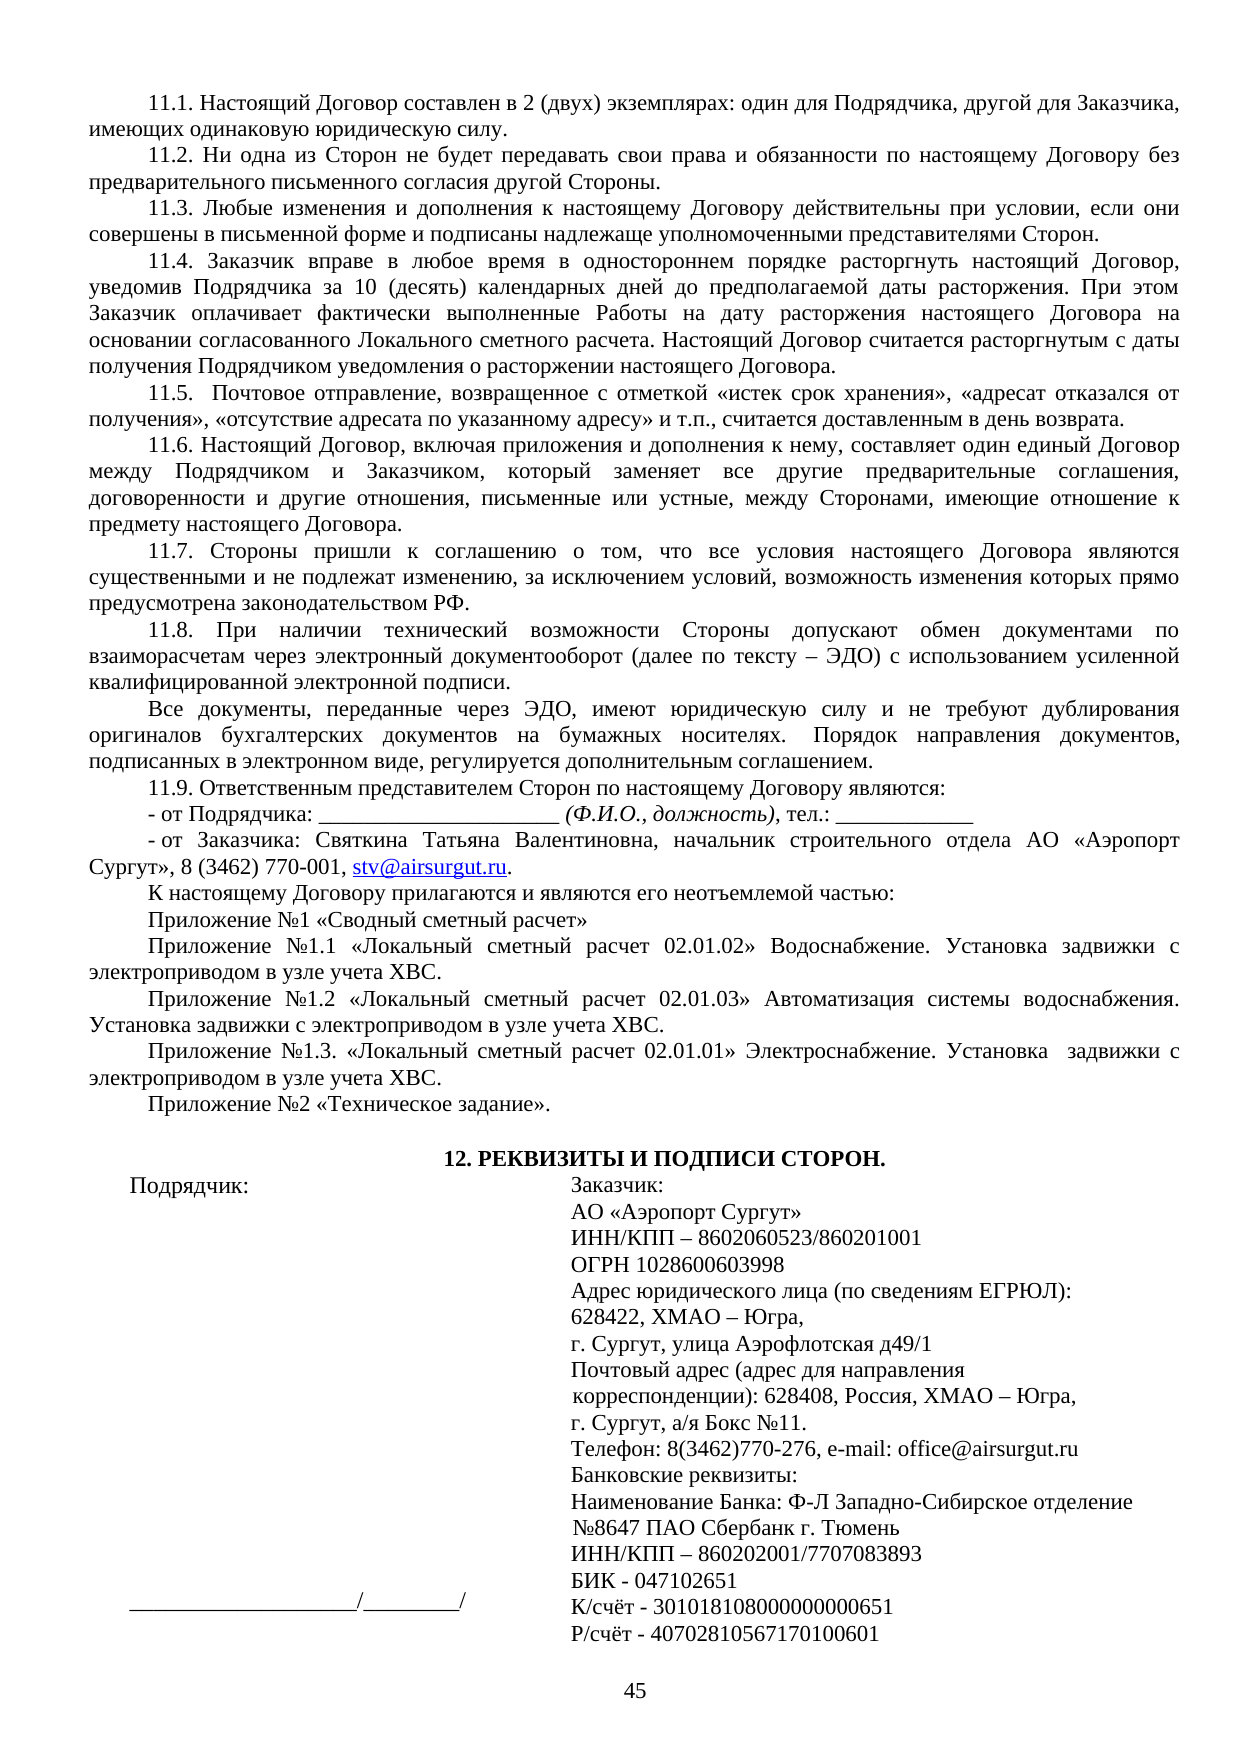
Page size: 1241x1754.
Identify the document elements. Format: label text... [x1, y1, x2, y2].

text Приложение №1.2 «Локальный сметный расчет 02.01.03» Автоматизация системы водоснабжения. Установка задвижки с электроприводом в узле учета ХВС. [89, 985, 1181, 1037]
text Приложение №1.1 «Локальный сметный расчет 02.01.02» Водоснабжение. Установка задвижки с электроприводом в узле учета ХВС. [89, 932, 1181, 985]
text 12. РЕКВИЗИТЫ И ПОДПИСИ СТОРОН. [89, 1145, 1181, 1172]
text 11.6. Настоящий Договор, включая приложения и дополнения к нему, составляет один единый Договор между Подрядчиком и Заказчиком, который заменяет все другие предварительные соглашения, договоренности и другие отношения, письменные или устные, между Сторонами, имеющие отношение к предмету настоящего Договора. [89, 431, 1181, 537]
text 11.9. Ответственным представителем Сторон по настоящему Договору являются: [89, 774, 1181, 800]
text Все документы, переданные через ЭДО, имеют юридическую силу и не требуют дублирования оригиналов бухгалтерских документов на бумажных носителях. Порядок направления документов, подписанных в электронном виде, регулируется дополнительным соглашением. [89, 695, 1181, 774]
text 11.4. Заказчик вправе в любое время в одностороннем порядке расторгнуть настоящий Договор, уведомив Подрядчика за 10 (десять) календарных дней до предполагаемой даты расторжения. При этом Заказчик оплачивает фактически выполненные Работы на дату расторжения настоящего Договора на основании согласованного Локального сметного расчета. Настоящий Договор считается расторгнутым с даты получения Подрядчиком уведомления о расторжении настоящего Договора. [89, 247, 1181, 378]
text 11.1. Настоящий Договор составлен в 2 (двух) экземплярах: один для Подрядчика, другой для Заказчика, имеющих одинаковую юридическую силу. [89, 89, 1181, 141]
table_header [561, 1172, 1152, 1646]
text 11.2. Ни одна из Сторон не будет передавать свои права и обязанности по настоящему Договору без предварительного письменного согласия другой Стороны. [89, 141, 1181, 194]
text - от Подрядчика: _____________________ (Ф.И.О., должность), тел.: ____________ [89, 800, 1181, 827]
text К настоящему Договору прилагаются и являются его неотъемлемой частью: [89, 879, 1181, 906]
text Приложение №2 «Техническое задание». [89, 1090, 1181, 1116]
text 11.7. Стороны пришли к соглашению о том, что все условия настоящего Договора являются существенными и не подлежат изменению, за исключением условий, возможность изменения которых прямо предусмотрена законодательством РФ. [89, 537, 1181, 616]
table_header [118, 1172, 561, 1646]
text - от Заказчика: Святкина Татьяна Валентиновна, начальник строительного отдела АО «Аэропорт Сургут», 8 (3462) 770-001, stv@airsurgut.ru. [89, 827, 1181, 879]
text 11.3. Любые изменения и дополнения к настоящему Договору действительны при условии, если они совершены в письменной форме и подписаны надлежаще уполномоченными представителями Сторон. [89, 194, 1181, 247]
text Приложение №1.3. «Локальный сметный расчет 02.01.01» Электроснабжение. Установка задвижки с электроприводом в узле учета ХВС. [89, 1037, 1181, 1090]
text 11.8. При наличии технический возможности Стороны допускают обмен документами по взаиморасчетам через электронный документооборот (далее по тексту – ЭДО) с использованием усиленной квалифицированной электронной подписи. [89, 616, 1181, 695]
text 11.5. Почтовое отправление, возвращенное с отметкой «истек срок хранения», «адресат отказался от получения», «отсутствие адресата по указанному адресу» и т.п., считается доставленным в день возврата. [89, 378, 1181, 431]
text Приложение №1 «Сводный сметный расчет» [89, 906, 1181, 932]
